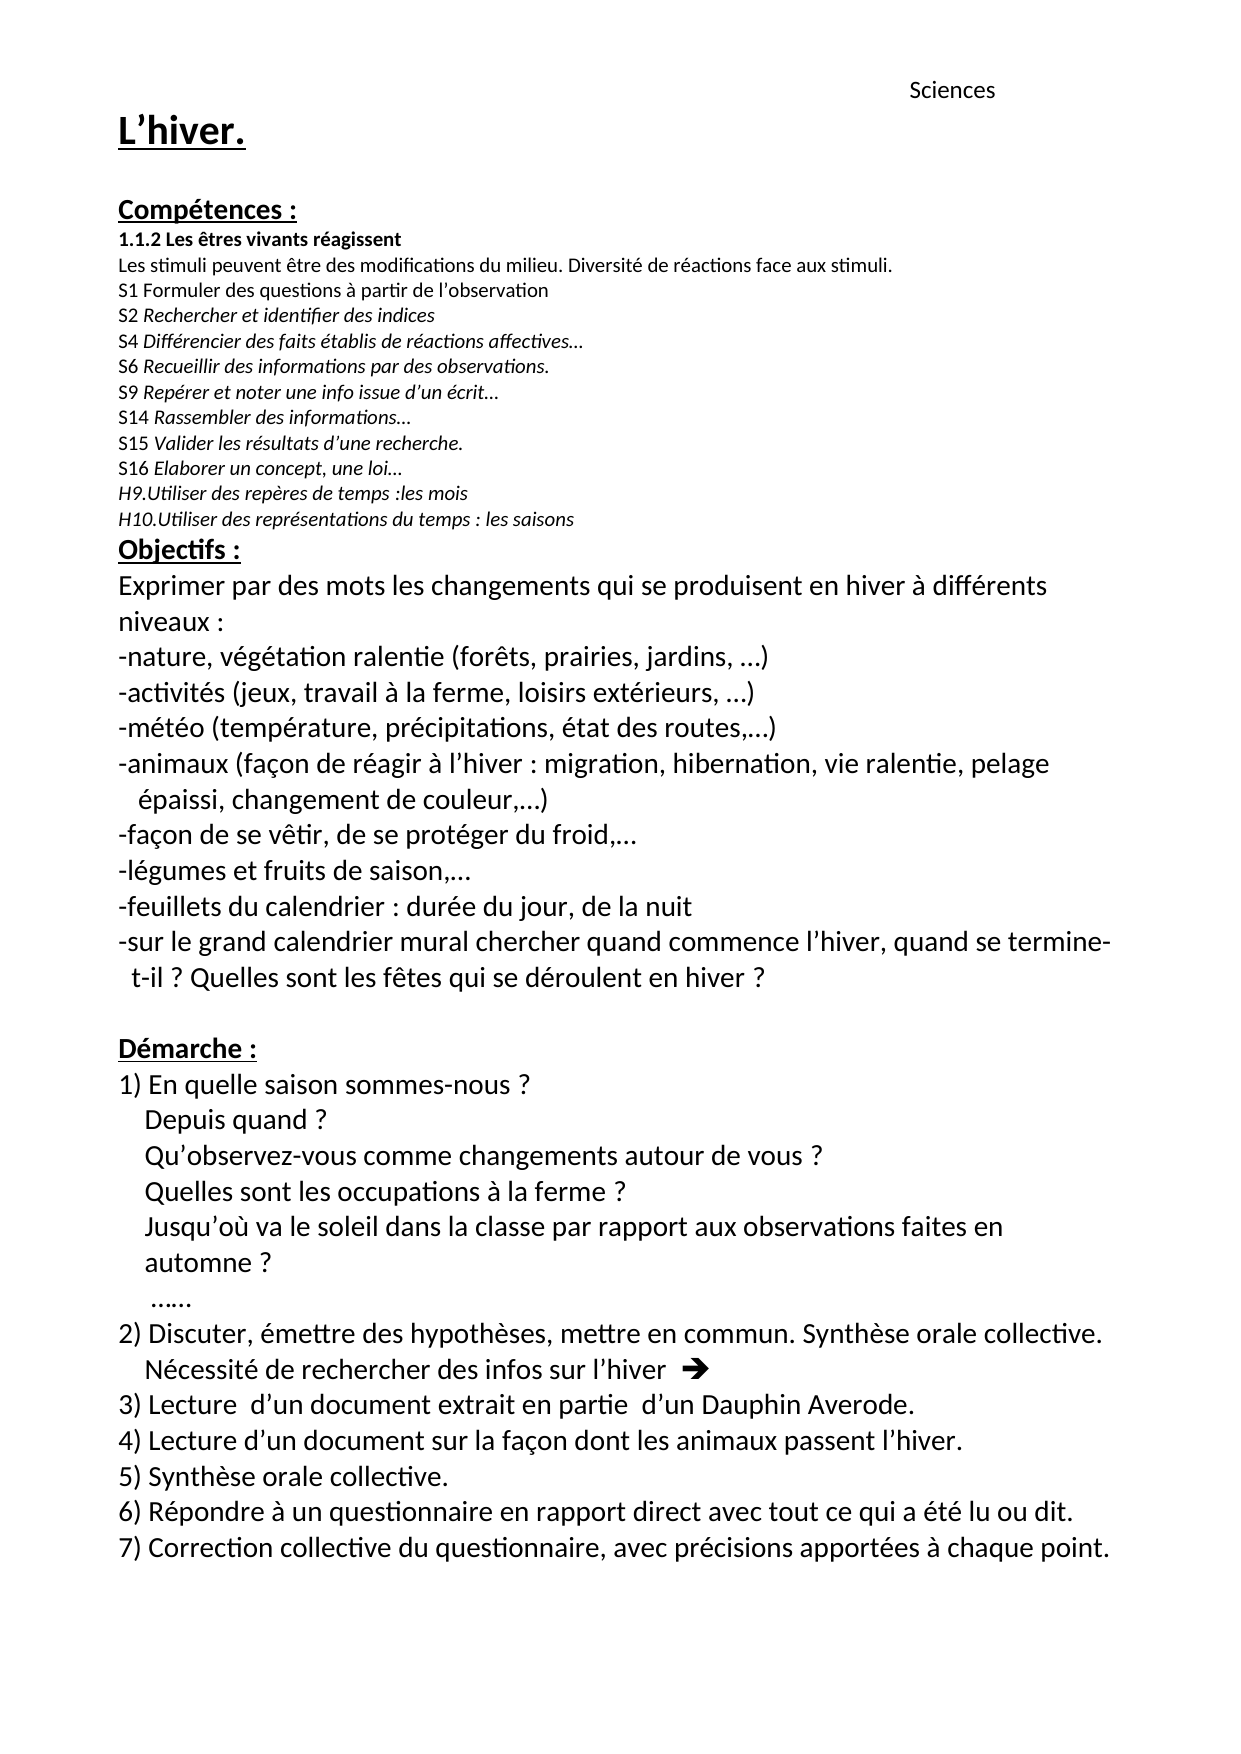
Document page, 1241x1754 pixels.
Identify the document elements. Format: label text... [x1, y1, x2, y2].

text -sur le grand calendrier mural chercher quand commence l’hiver, quand se termine- [118, 923, 1122, 959]
text S14 Rassembler des informations… [118, 404, 1122, 430]
text -activités (jeux, travail à la ferme, loisirs extérieurs, …) [118, 674, 1122, 709]
text H9.Utiliser des repères de temps :les mois [118, 481, 1122, 506]
text S1 Formuler des questions à partir de l’observation [118, 277, 1122, 303]
text L’hiver. [118, 104, 1122, 155]
text Compétences : [118, 191, 1122, 226]
text -façon de se vêtir, de se protéger du froid,… [118, 816, 1122, 852]
text Quelles sont les occupations à la ferme ? [118, 1173, 1122, 1208]
text S2 Rechercher et identifier des indices [118, 303, 1122, 328]
text …… [118, 1279, 1122, 1315]
text 1) En quelle saison sommes-nous ? [118, 1066, 1122, 1101]
text -météo (température, précipitations, état des routes,…) [118, 709, 1122, 745]
text Objectifs : [118, 531, 1122, 567]
text Démarche : [118, 1030, 1122, 1066]
text Jusqu’où va le soleil dans la classe par rapport aux observations faites en [118, 1208, 1122, 1244]
text S16 Elaborer un concept, une loi… [118, 455, 1122, 481]
text S15 Valider les résultats d’une recherche. [118, 430, 1122, 455]
text 6) Répondre à un questionnaire en rapport direct avec tout ce qui a été lu ou dit. [118, 1493, 1122, 1529]
text t-il ? Quelles sont les fêtes qui se déroulent en hiver ? [118, 959, 1122, 994]
text 2) Discuter, émettre des hypothèses, mettre en commun. Synthèse orale collective. [118, 1315, 1122, 1351]
text Nécessité de rechercher des infos sur l’hiver [118, 1351, 1122, 1386]
text -légumes et fruits de saison,… [118, 852, 1122, 888]
text S4 Différencier des faits établis de réactions affectives… [118, 328, 1122, 353]
text épaissi, changement de couleur,…) [118, 781, 1122, 816]
text Qu’observez-vous comme changements autour de vous ? [118, 1137, 1122, 1173]
text Depuis quand ? [118, 1101, 1122, 1137]
text 5) Synthèse orale collective. [118, 1458, 1122, 1493]
text 3) Lecture d’un document extrait en partie d’un Dauphin Averode. [118, 1386, 1122, 1422]
text 1.1.2 Les êtres vivants réagissent [118, 226, 1122, 252]
text Les stimuli peuvent être des modifications du milieu. Diversité de réactions face aux stimuli. [118, 252, 1122, 277]
text -nature, végétation ralentie (forêts, prairies, jardins, …) [118, 638, 1122, 674]
text S6 Recueillir des informations par des observations. [118, 353, 1122, 379]
text 7) Correction collective du questionnaire, avec précisions apportées à chaque point. [118, 1529, 1122, 1564]
text S9 Repérer et noter une info issue d’un écrit… [118, 379, 1122, 404]
text -animaux (façon de réagir à l’hiver : migration, hibernation, vie ralentie, pelage [118, 745, 1122, 781]
text H10.Utiliser des représentations du temps : les saisons [118, 506, 1122, 531]
text -feuillets du calendrier : durée du jour, de la nuit [118, 888, 1122, 923]
text Exprimer par des mots les changements qui se produisent en hiver à différents niveaux : [118, 567, 1122, 638]
text automne ? [118, 1244, 1122, 1279]
text 4) Lecture d’un document sur la façon dont les animaux passent l’hiver. [118, 1422, 1122, 1458]
